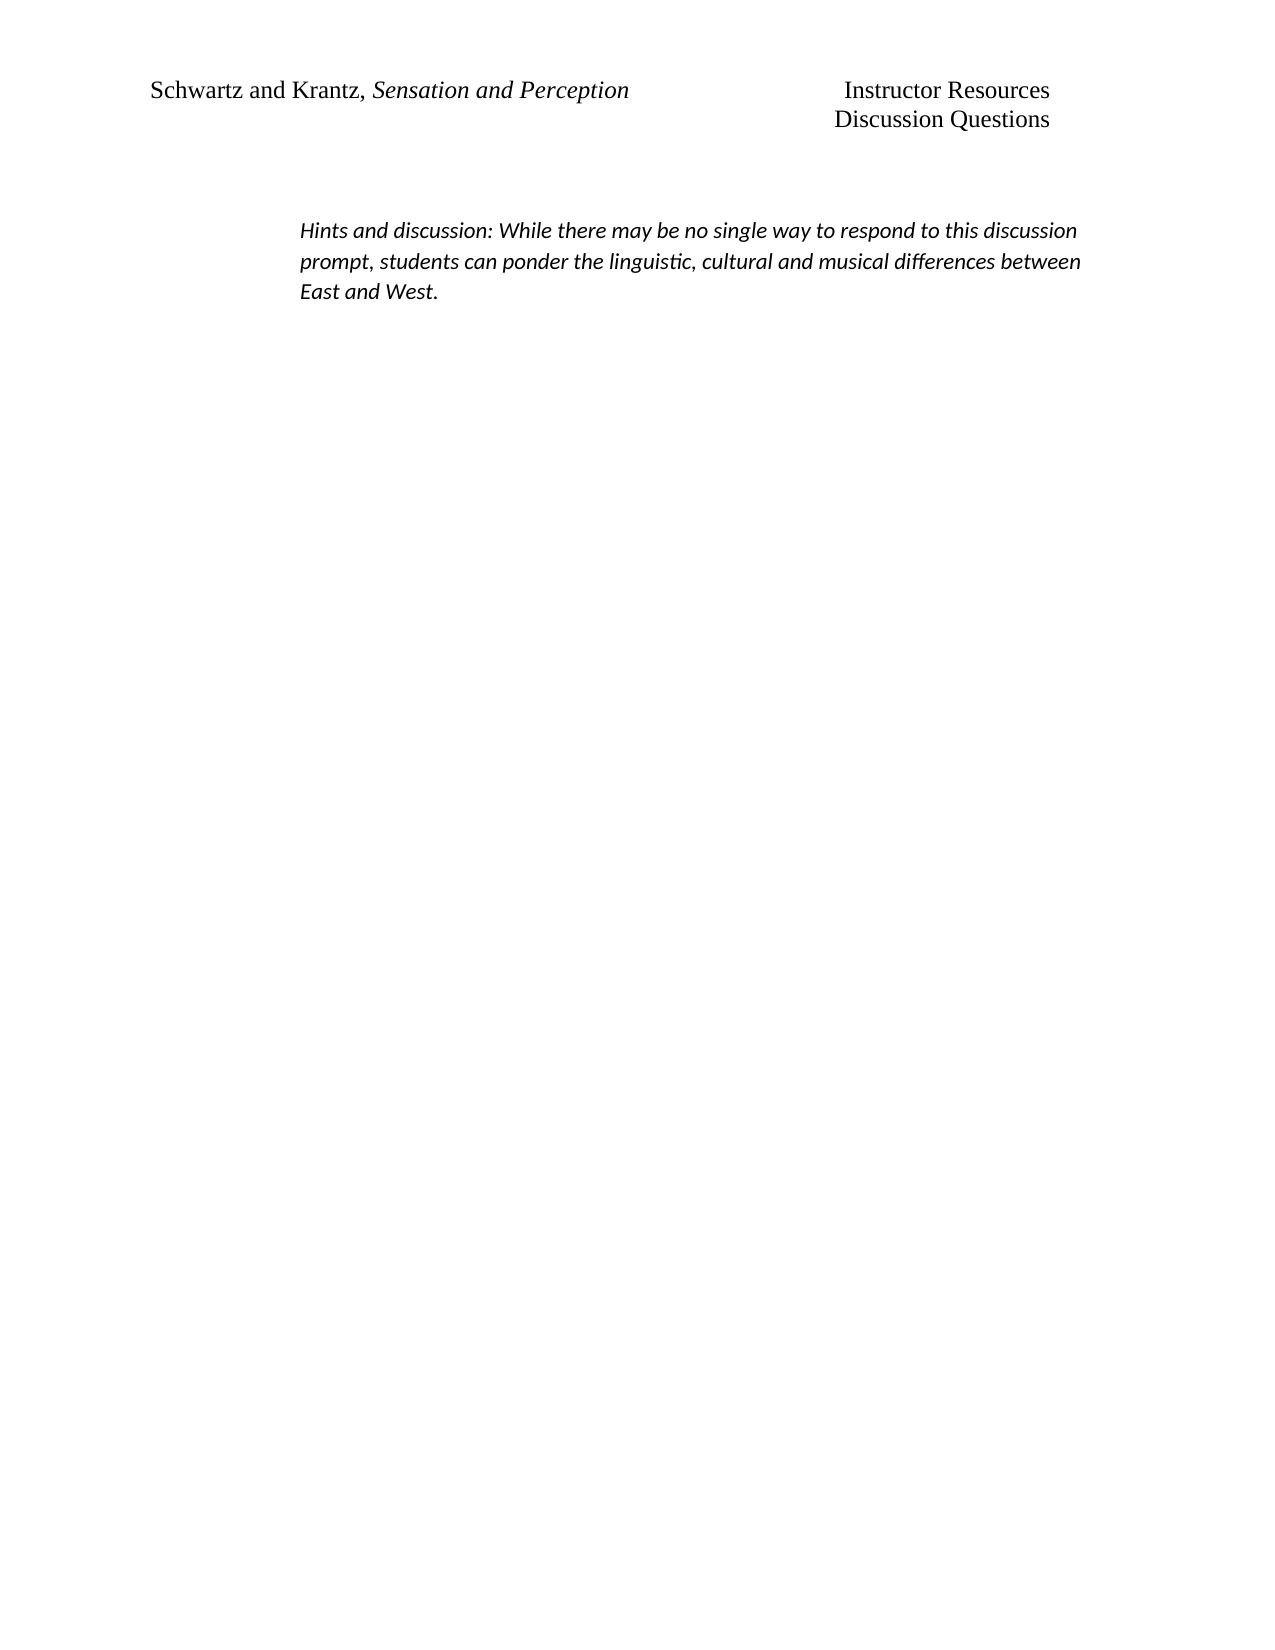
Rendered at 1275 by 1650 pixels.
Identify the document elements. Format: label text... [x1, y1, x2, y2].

list Hints and discussion: While there may be no single way to respond to this discussion prompt, students can ponder the linguistic, cultural and musical differences between East and West. [300, 217, 1125, 305]
